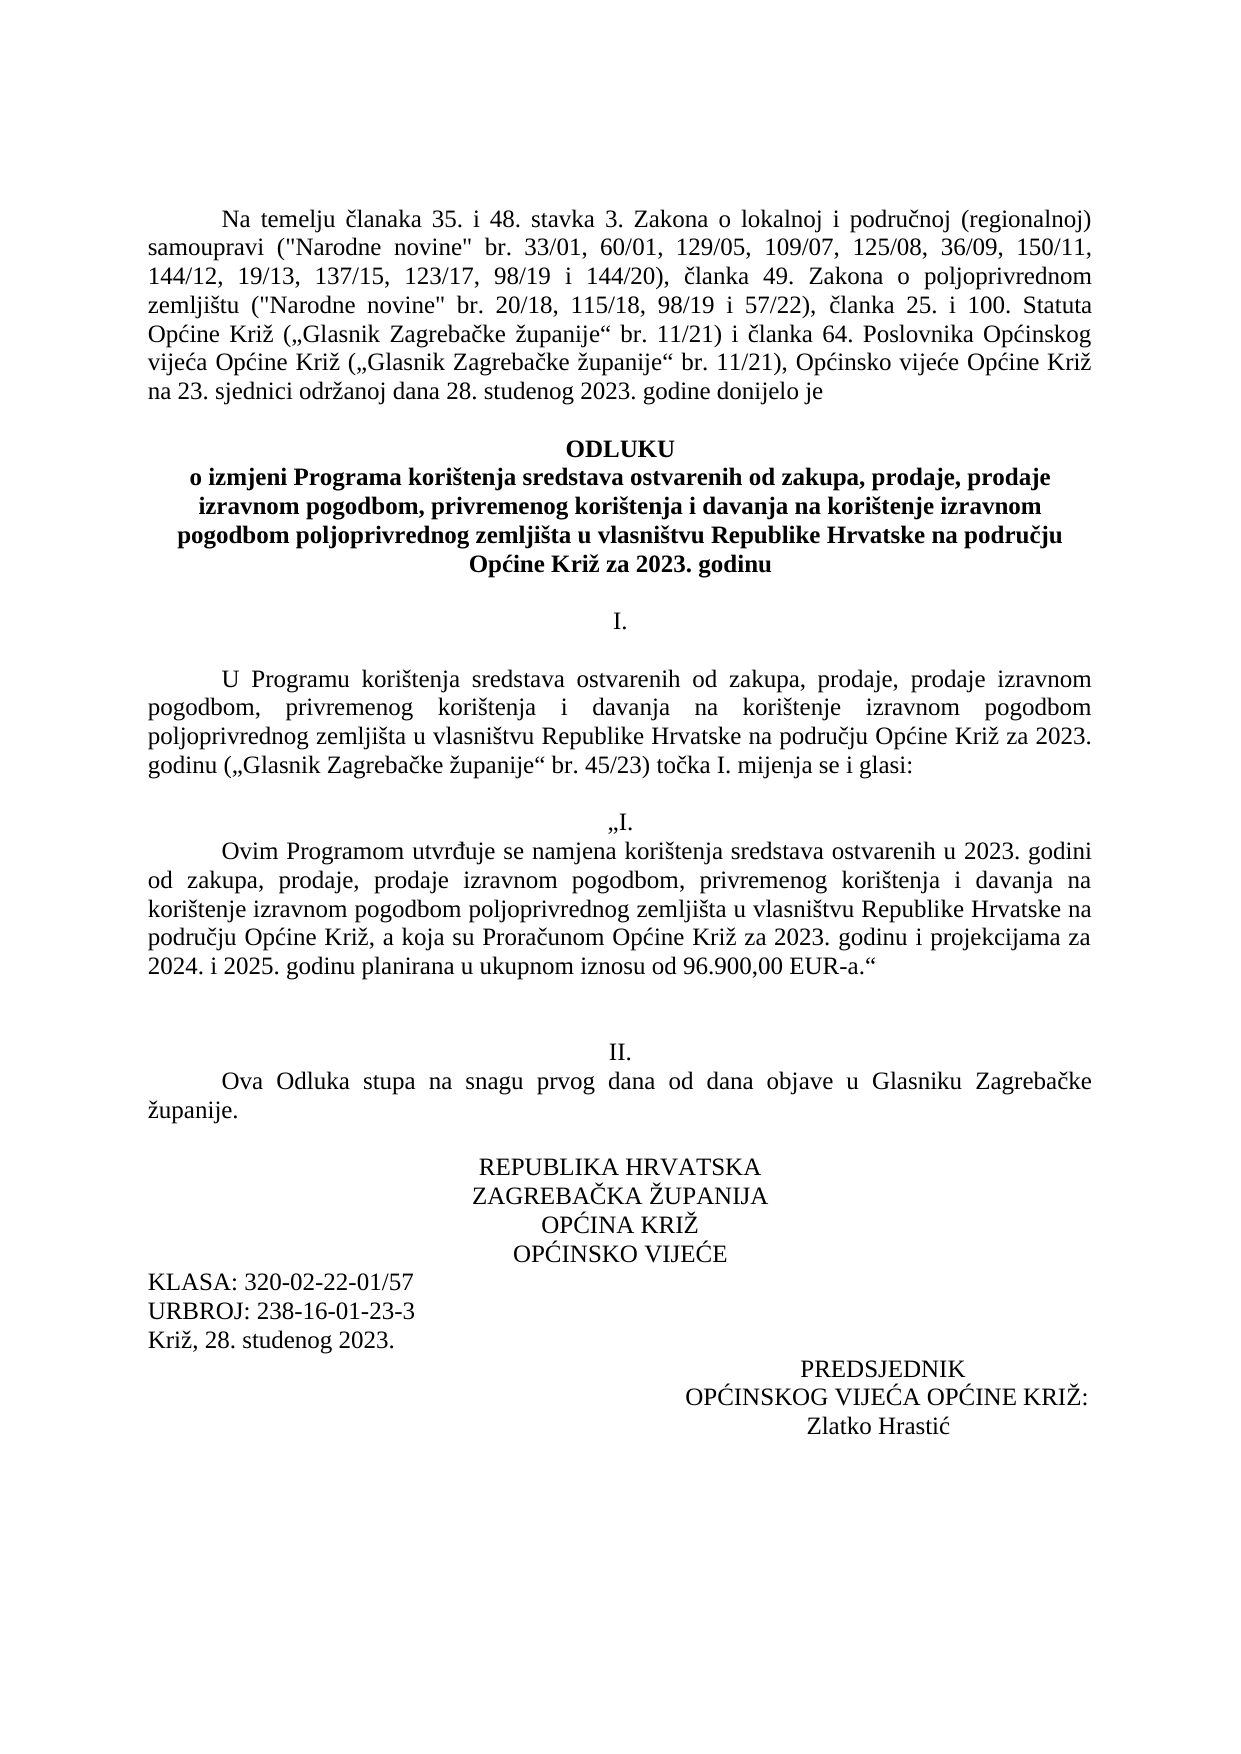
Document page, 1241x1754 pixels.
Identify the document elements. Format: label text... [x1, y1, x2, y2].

text Križ, 28. studenog 2023. [148, 1325, 1093, 1354]
text o izmjeni Programa korištenja sredstava ostvarenih od zakupa, prodaje, prodaje izravnom pogodbom, privremenog korištenja i davanja na korištenje izravnom pogodbom poljoprivrednog zemljišta u vlasništvu Republike Hrvatske na području Općine Križ za 2023. godinu [148, 462, 1093, 606]
text Na temelju članaka 35. i 48. stavka 3. Zakona o lokalnoj i područnoj (regionalnoj) samoupravi ("Narodne novine" br. 33/01, 60/01, 129/05, 109/07, 125/08, 36/09, 150/11, 144/12, 19/13, 137/15, 123/17, 98/19 i 144/20), članka 49. Zakona o poljoprivrednom zemljištu ("Narodne novine" br. 20/18, 115/18, 98/19 i 57/22), članka 25. i 100. Statuta Općine Križ („Glasnik Zagrebačke županije“ br. 11/21) i članka 64. Poslovnika Općinskog vijeća Općine Križ („Glasnik Zagrebačke županije“ br. 11/21), Općinsko vijeće Općine Križ na 23. sjednici održanoj dana 28. studenog 2023. godine donijelo je [148, 204, 1093, 405]
text REPUBLIKA HRVATSKA [148, 1152, 1093, 1181]
text U Programu korištenja sredstava ostvarenih od zakupa, prodaje, prodaje izravnom pogodbom, privremenog korištenja i davanja na korištenje izravnom pogodbom poljoprivrednog zemljišta u vlasništvu Republike Hrvatske na području Općine Križ za 2023. godinu („Glasnik Zagrebačke županije“ br. 45/23) točka I. mijenja se i glasi: [148, 664, 1093, 779]
text URBROJ: 238-16-01-23-3 [148, 1296, 1093, 1325]
text KLASA: 320-02-22-01/57 [148, 1267, 1093, 1296]
text OPĆINSKO VIJEĆE [148, 1239, 1093, 1267]
text Ovim Programom utvrđuje se namjena korištenja sredstava ostvarenih u 2023. godini od zakupa, prodaje, prodaje izravnom pogodbom, privremenog korištenja i davanja na korištenje izravnom pogodbom poljoprivrednog zemljišta u vlasništvu Republike Hrvatske na području Općine Križ, a koja su Proračunom Općine Križ za 2023. godinu i projekcijama za 2024. i 2025. godinu planirana u ukupnom iznosu od 96.900,00 EUR-a.“ [148, 836, 1093, 980]
text Zlatko Hrastić [148, 1411, 1093, 1440]
text II. [148, 1037, 1093, 1066]
text ODLUKU [148, 434, 1093, 462]
text „I. [148, 807, 1093, 836]
text Ova Odluka stupa na snagu prvog dana od dana objave u Glasniku Zagrebačke županije. [148, 1066, 1093, 1124]
text ZAGREBAČKA ŽUPANIJA [148, 1181, 1093, 1210]
text PREDSJEDNIK [148, 1354, 1093, 1382]
text OPĆINSKOG VIJEĆA OPĆINE KRIŽ: [148, 1382, 1093, 1411]
text I. [148, 606, 1093, 635]
text OPĆINA KRIŽ [148, 1210, 1093, 1239]
